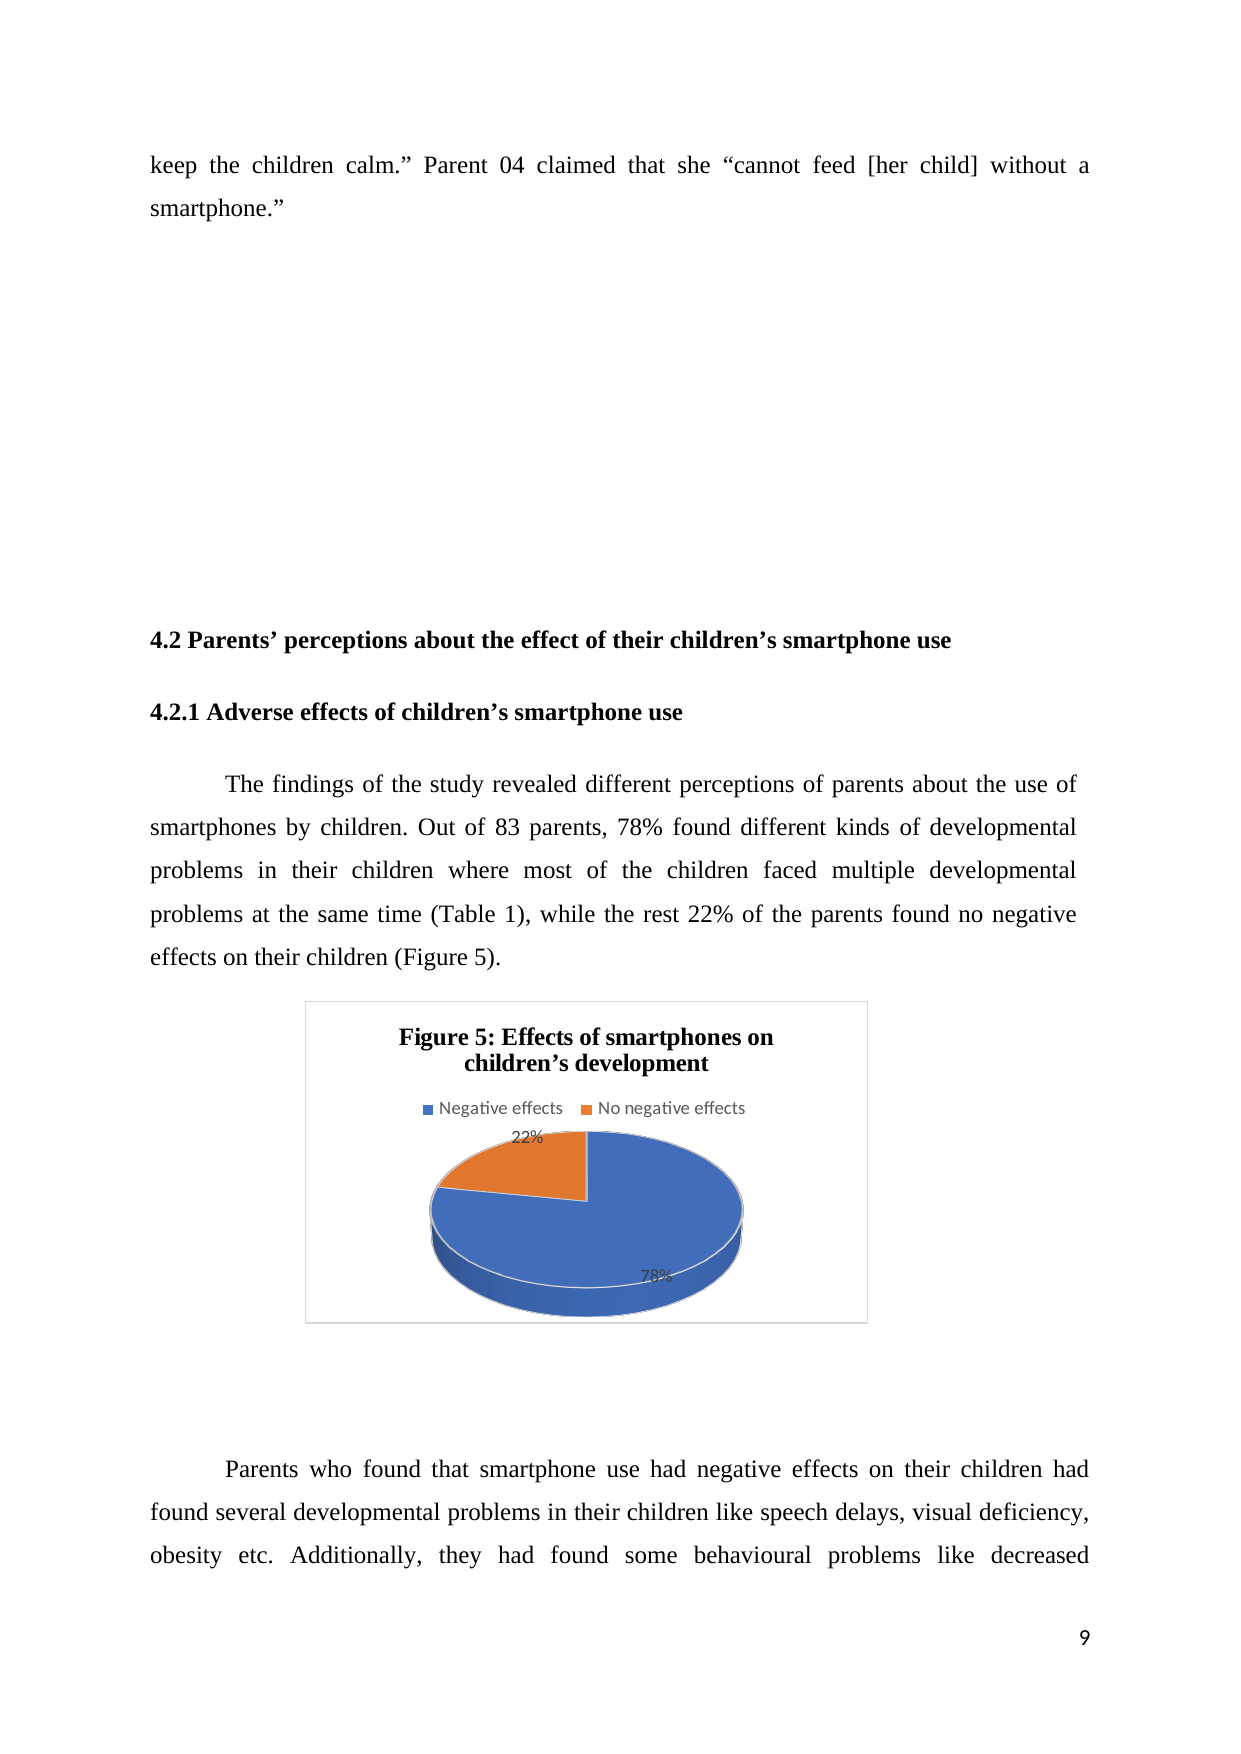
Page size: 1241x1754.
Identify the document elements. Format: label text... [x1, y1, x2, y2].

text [150, 1454, 1090, 1569]
text The findings of the study revealed different perceptions of parents about the use of smartphones by children. Out of 83 parents, 78% found different kinds of developmental problems in their children where most of the children faced multiple developmental problems at the same time (Table 1), while the rest 22% of the parents found no negative effects on their children (Figure 5). [150, 769, 1078, 971]
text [150, 150, 1090, 222]
text 4.2 Parents’ perceptions about the effect of their children’s smartphone use [150, 625, 1078, 654]
text 4.2.1 Adverse effects of children’s smartphone use [150, 697, 1078, 726]
